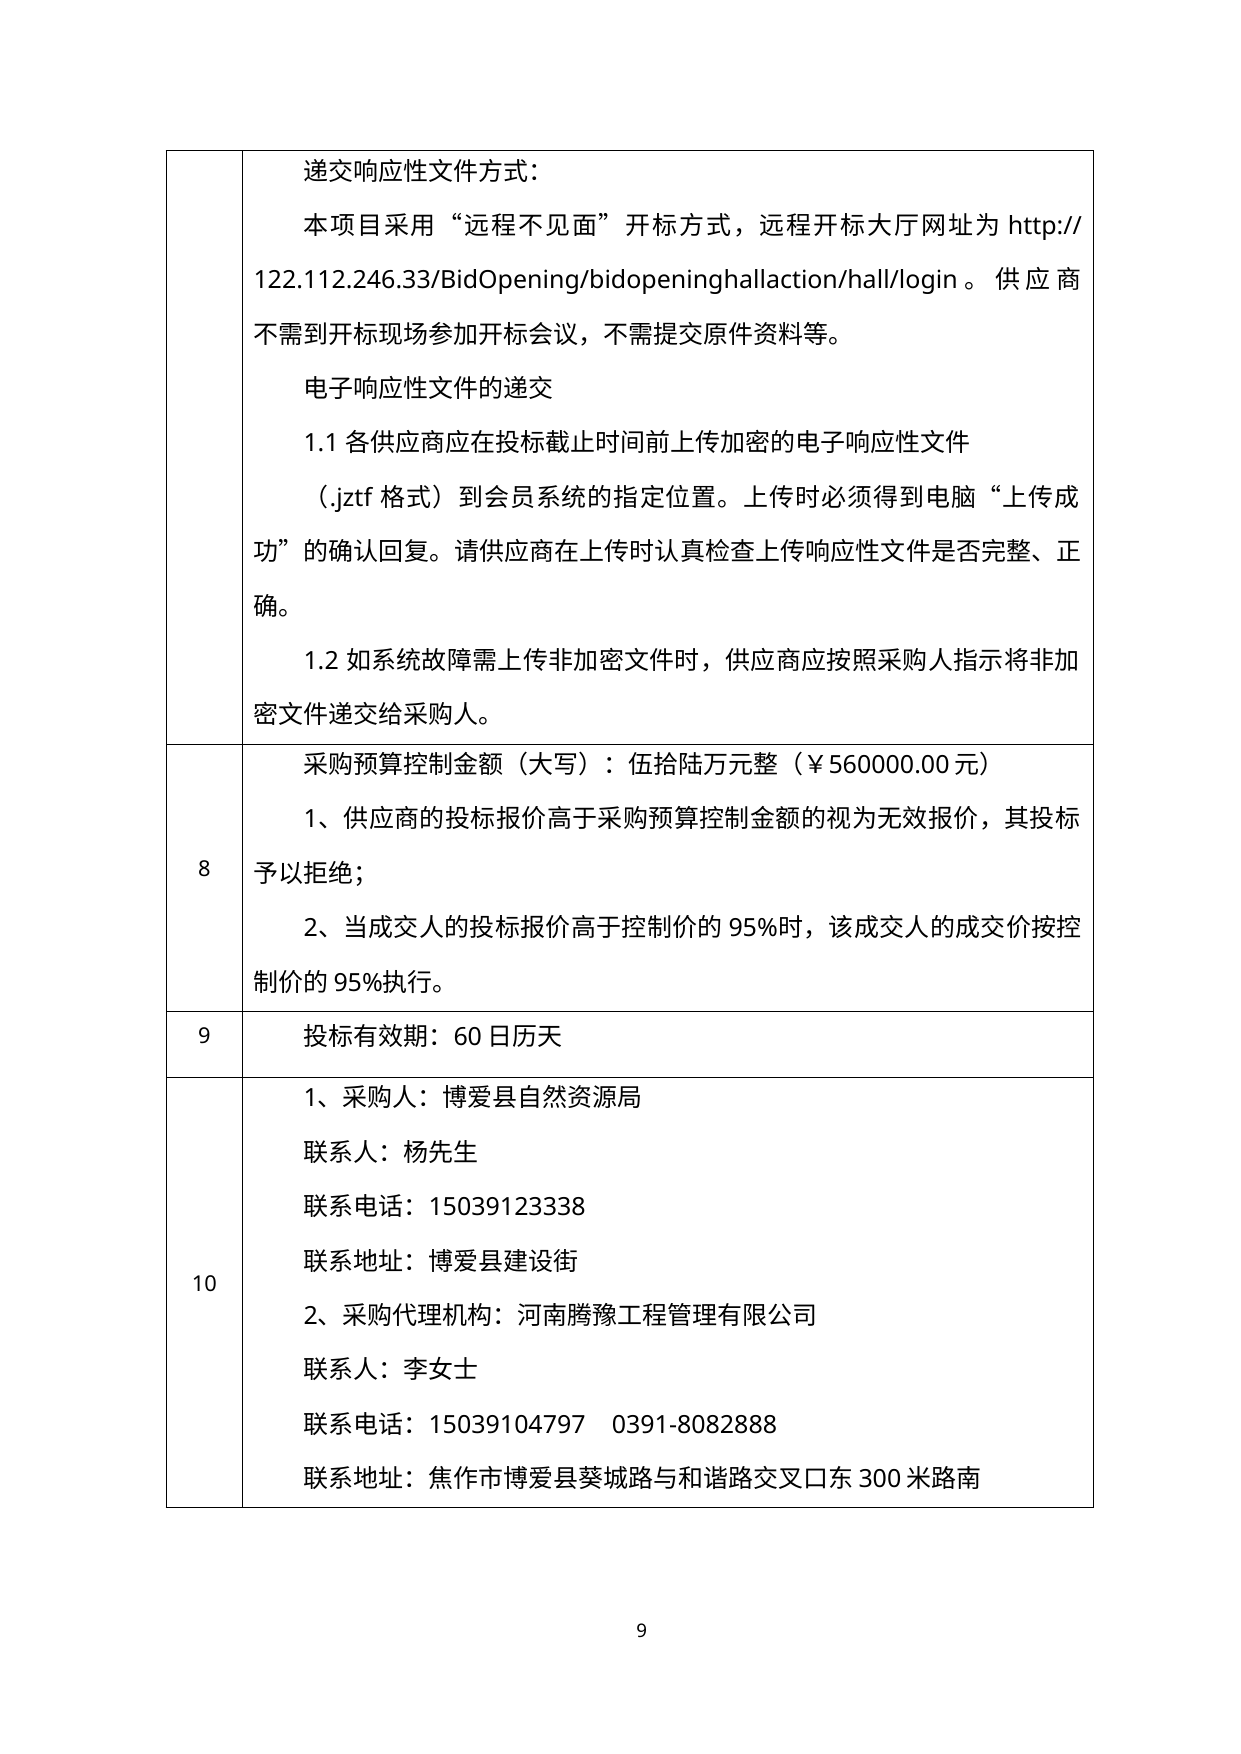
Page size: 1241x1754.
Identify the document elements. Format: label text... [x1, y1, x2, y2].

table_cell 10 [167, 1078, 242, 1507]
table_cell 1、采购人：博爱县自然资源局 联系人：杨先生 联系电话：15039123338 联系地址：博爱县建设街 2、采购代理机构：河南腾豫工程管理有限公司 联系人：李女士 联系电话：15039104797 0391-8082888 联系地址：焦作市博爱县葵城路与和谐路交叉口东300米路南 [243, 1078, 1093, 1507]
table_cell 采购预算控制金额（大写）：伍拾陆万元整（￥560000.00元） 1、供应商的投标报价高于采购预算控制金额的视为无效报价，其投标予以拒绝； 2、当成交人的投标报价高于控制价的95%时，该成交人的成交价按控制价的95%执行。 [243, 745, 1093, 1011]
table_cell 8 [167, 745, 242, 1011]
table_cell 9 [167, 1012, 242, 1077]
table_cell [167, 151, 242, 743]
table_cell 投标有效期：60日历天 [243, 1012, 1093, 1077]
table_cell 递交响应性文件方式： 本项目采用“远程不见面”开标方式，远程开标大厅网址为http://122.112.246.33/BidOpening/bidopeninghallaction/hall/login。供应商不需到开标现场参加开标会议，不需提交原件资料等。 电子响应性文件的递交 1.1 各供应商应在投标截止时间前上传加密的电子响应性文件 （.jztf 格式）到会员系统的指定位置。上传时必须得到电脑“上传成功”的确认回复。请供应商在上传时认真检查上传响应性文件是否完整、正确。 1.2 如系统故障需上传非加密文件时，供应商应按照采购人指示将非加密文件递交给采购人。 [243, 151, 1093, 743]
